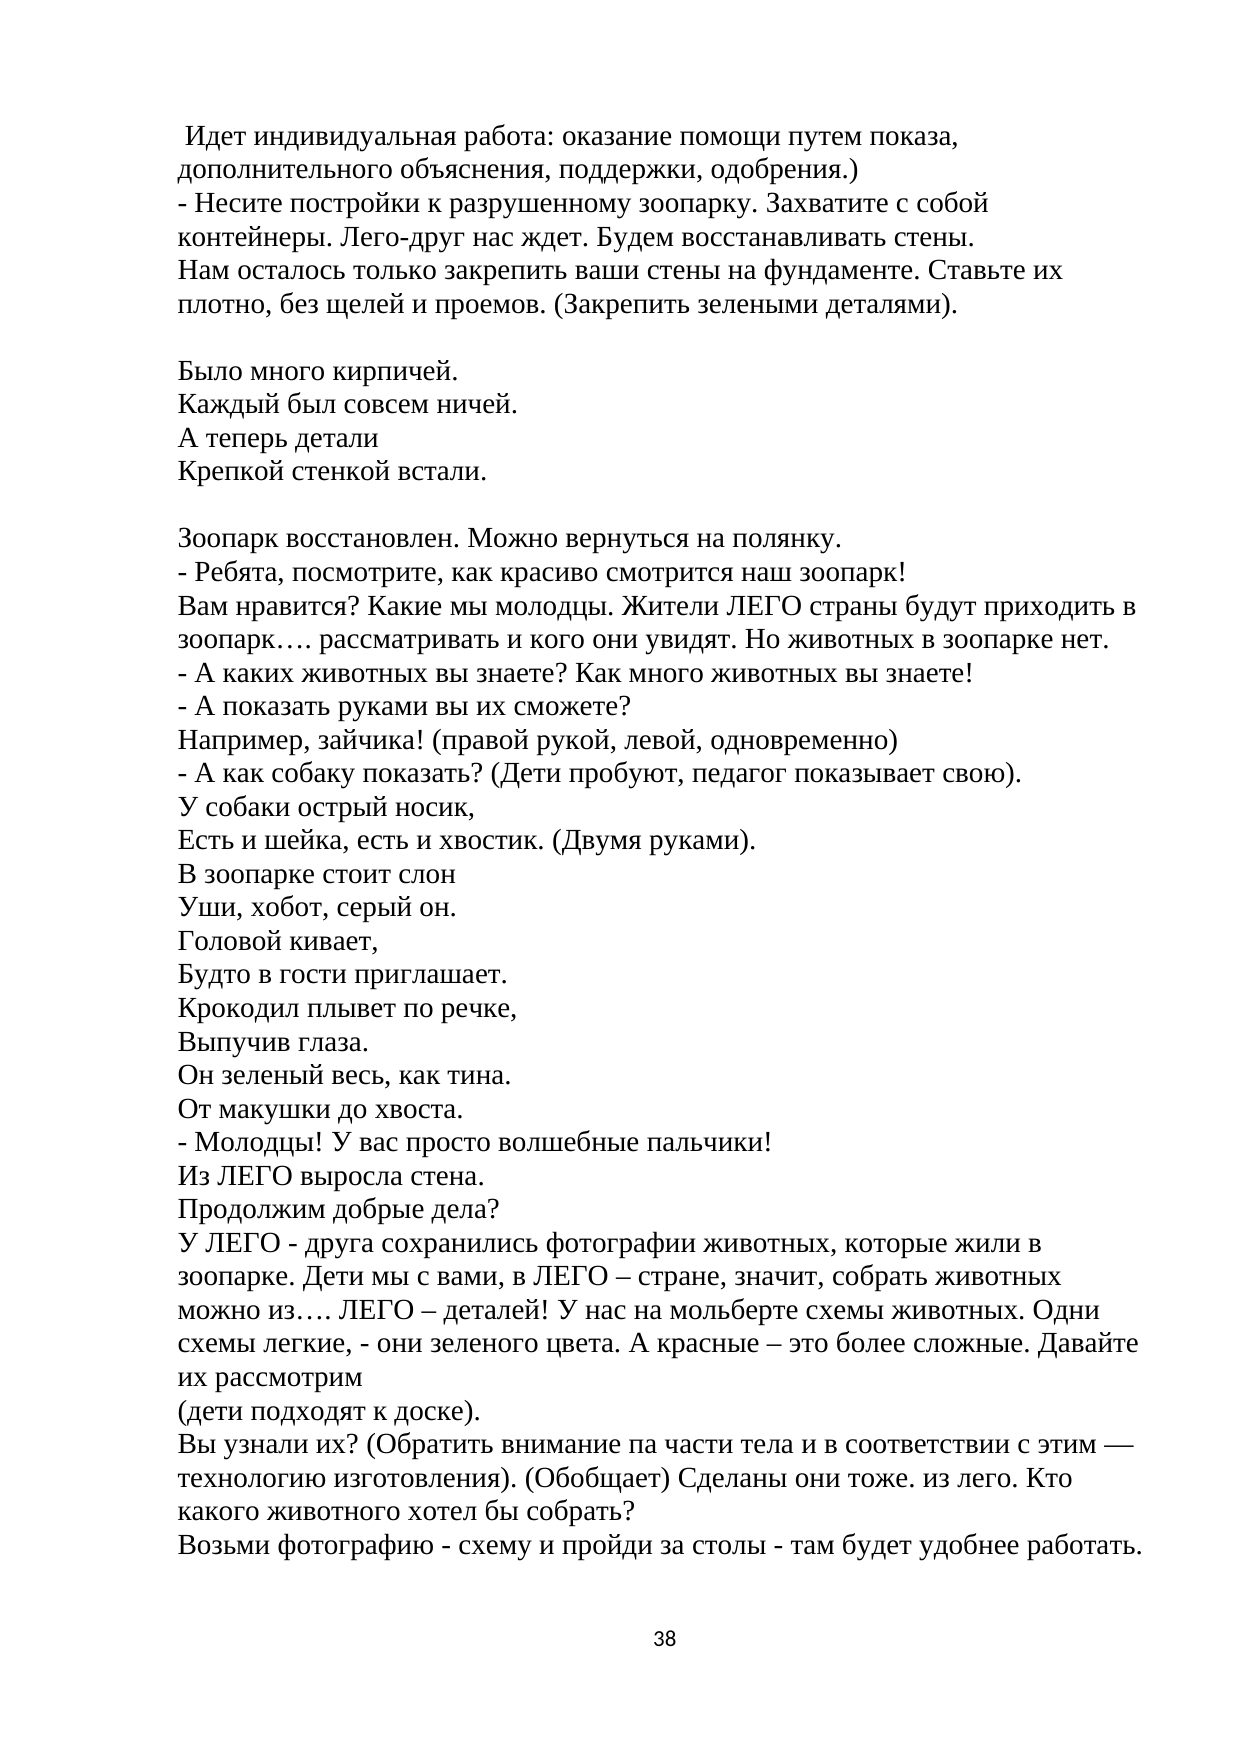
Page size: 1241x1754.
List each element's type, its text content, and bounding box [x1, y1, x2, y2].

text (дети подходят к доске). [177, 1393, 1152, 1426]
text Возьми фотографию - схему и пройди за столы - там будет удобнее работать. [177, 1527, 1152, 1560]
text Уши, хобот, серый он. [177, 889, 1152, 923]
text Выпучив глаза. [177, 1024, 1152, 1057]
text Вы узнали их? (Обратить внимание па части тела и в соответствии с этим — технологию изготовления). (Обобщает) Сделаны они тоже. из лего. Кто какого животного хотел бы собрать? [177, 1426, 1152, 1527]
text Головой кивает, [177, 923, 1152, 957]
text - Несите постройки к разрушенному зоопарку. Захватите с собой контейнеры. Лего-друг нас ждет. Будем восстанавливать стены. [177, 185, 1152, 252]
text - А как собаку показать? (Дети пробуют, педагог показывает свою). [177, 755, 1152, 789]
text У ЛЕГО - друга сохранились фотографии животных, которые жили в зоопарке. Дети мы с вами, в ЛЕГО – стране, значит, собрать животных можно из…. ЛЕГО – деталей! У нас на мольберте схемы животных. Одни схемы легкие, - они зеленого цвета. А красные – это более сложные. Давайте их рассмотрим [177, 1225, 1152, 1393]
text А теперь детали [177, 420, 1152, 453]
text Идет индивидуальная работа: оказание помощи путем показа, дополнительного объяснения, поддержки, одобрения.) [177, 118, 1152, 185]
text Нам осталось только закрепить ваши стены на фундаменте. Ставьте их плотно, без щелей и проемов. (Закрепить зелеными деталями). [177, 252, 1152, 319]
text Например, зайчика! (правой рукой, левой, одновременно) [177, 722, 1152, 755]
text Есть и шейка, есть и хвостик. (Двумя руками). [177, 822, 1152, 856]
text В зоопарке стоит слон [177, 856, 1152, 889]
text - А показать руками вы их сможете? [177, 688, 1152, 722]
text Было много кирпичей. [177, 353, 1152, 386]
text Будто в гости приглашает. [177, 957, 1152, 990]
text Крокодил плывет по речке, [177, 990, 1152, 1024]
text Каждый был совсем ничей. [177, 386, 1152, 420]
text От макушки до хвоста. [177, 1091, 1152, 1124]
text Продолжим добрые дела? [177, 1191, 1152, 1225]
text - Молодцы! У вас просто волшебные пальчики! [177, 1124, 1152, 1158]
text - А каких животных вы знаете? Как много животных вы знаете! [177, 655, 1152, 688]
text Зоопарк восстановлен. Можно вернуться на полянку. [177, 521, 1152, 554]
text Крепкой стенкой встали. [177, 453, 1152, 487]
text У собаки острый носик, [177, 789, 1152, 822]
text Он зеленый весь, как тина. [177, 1057, 1152, 1091]
text Из ЛЕГО выросла стена. [177, 1158, 1152, 1191]
text - Ребята, посмотрите, как красиво смотрится наш зоопарк! [177, 554, 1152, 588]
text Вам нравится? Какие мы молодцы. Жители ЛЕГО страны будут приходить в зоопарк…. рассматривать и кого они увидят. Но животных в зоопарке нет. [177, 588, 1152, 655]
